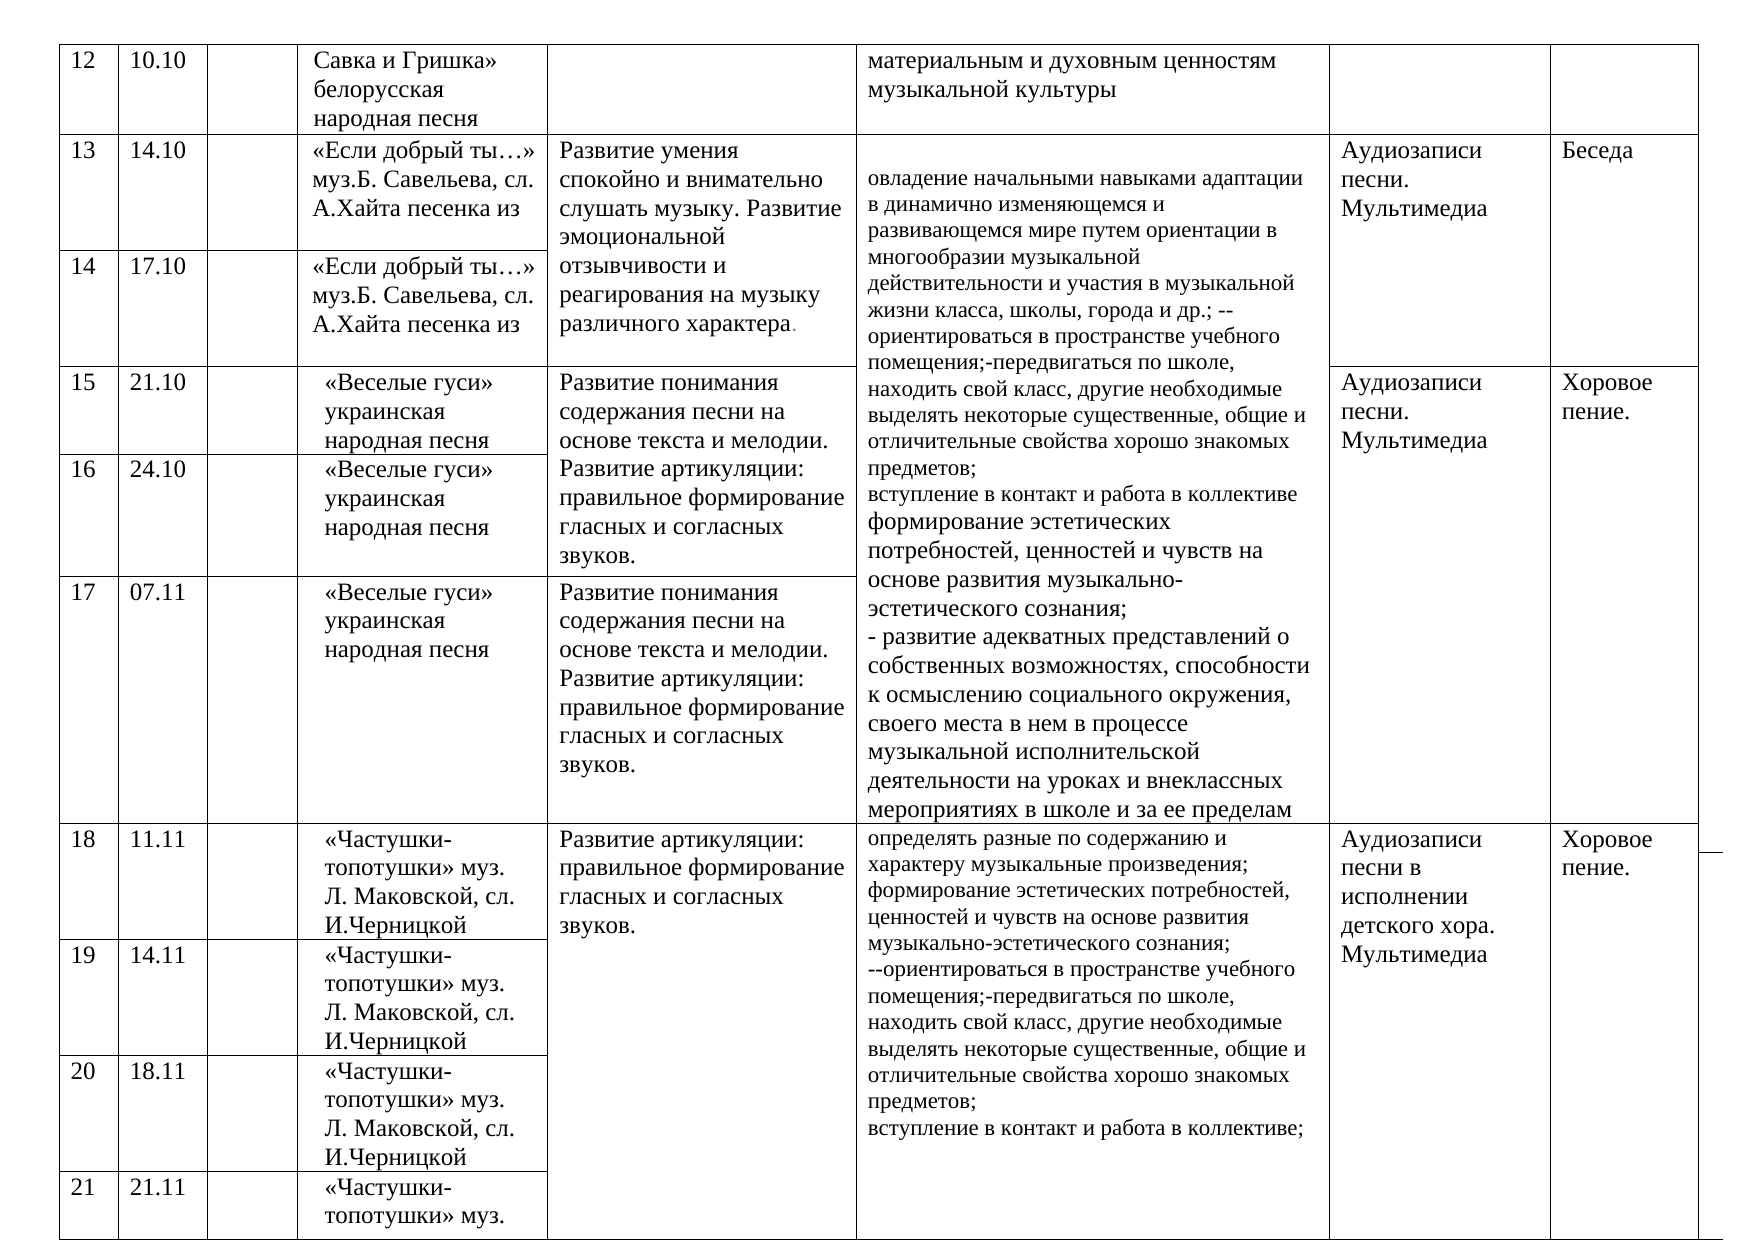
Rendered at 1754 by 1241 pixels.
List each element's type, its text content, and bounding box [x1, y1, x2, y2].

table_cell [208, 940, 297, 1055]
table_cell Аудиозаписи песни. Мультимедиа [1330, 135, 1550, 366]
table_cell Аудиозаписи песни в исполнении детского хора. Мультимедиа [1330, 824, 1550, 1239]
table_cell Аудиозаписи песни. Мультимедиа [1330, 367, 1550, 823]
table_cell Развитие понимания содержания песни на основе текста и мелодии. Развитие артикуляции: правильное формирование гласных и согласных звуков. [548, 577, 856, 823]
table_cell [208, 45, 297, 134]
table_cell [208, 577, 297, 823]
table_cell [208, 367, 297, 453]
table_cell [208, 251, 297, 366]
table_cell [298, 940, 547, 1055]
table_cell [1330, 45, 1550, 134]
table_cell «Веселые гуси» украинская народная песня [298, 367, 547, 453]
table_cell 14 [60, 251, 118, 366]
table_cell [208, 1172, 297, 1239]
table_cell [208, 135, 297, 250]
table_cell [208, 1056, 297, 1171]
table_cell Развитие артикуляции: правильное формирование гласных и согласных звуков. [548, 824, 856, 1239]
table_cell [548, 45, 856, 134]
table_cell [208, 824, 297, 939]
table_cell определять разные по содержанию и характеру музыкальные произведения; формирование эстетических потребностей, ценностей и чувств на основе развития музыкально-эстетического сознания; --ориентироваться в пространстве учебного помещения;-передвигаться по школе, находить свой класс, другие необходимые выделять некоторые существенные, общие и отличительные свойства хорошо знакомых предметов; вступление в контакт и работа в коллективе; [857, 824, 1329, 1239]
table_cell 14.10 [119, 135, 207, 250]
table_cell 24.10 [119, 455, 207, 576]
table_cell материальным и духовным ценностям музыкальной культуры [857, 45, 1329, 134]
table_cell 14.11 [119, 940, 207, 1055]
table_cell Хоровое пение. [1551, 824, 1698, 1239]
table_cell «Если добрый ты…» муз.Б. Савельева, сл. А.Хайта песенка из [298, 251, 547, 366]
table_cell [298, 1056, 547, 1171]
table_cell 18 [60, 824, 118, 939]
table_cell 16 [60, 455, 118, 576]
table_cell «Веселые гуси» украинская народная песня [298, 577, 547, 823]
table_cell Беседа [1551, 135, 1698, 366]
table_cell 19 [60, 940, 118, 1055]
table_cell 18.11 [119, 1056, 207, 1171]
table_cell 15 [60, 367, 118, 453]
table_cell 07.11 [119, 577, 207, 823]
table_cell [1699, 853, 1723, 1239]
table_cell 17 [60, 577, 118, 823]
table_cell 12 [60, 45, 118, 134]
table_cell 21 [60, 1172, 118, 1239]
table_cell Развитие понимания содержания песни на основе текста и мелодии. Развитие артикуляции: правильное формирование гласных и согласных звуков. [548, 367, 856, 576]
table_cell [298, 45, 547, 134]
table_cell 17.10 [119, 251, 207, 366]
table_cell Хоровое пение. [1551, 367, 1698, 823]
table_cell 20 [60, 1056, 118, 1171]
table_cell «Если добрый ты…» муз.Б. Савельева, сл. А.Хайта песенка из [298, 135, 547, 250]
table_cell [298, 824, 547, 939]
table_cell 13 [60, 135, 118, 250]
table_cell [1551, 45, 1698, 134]
table_cell Развитие умения спокойно и внимательно слушать музыку. Развитие эмоциональной отзывчивости и реагирования на музыку различного характера. [548, 135, 856, 366]
table_cell [208, 455, 297, 576]
table_cell 21.10 [119, 367, 207, 453]
table_cell 21.11 [119, 1172, 207, 1239]
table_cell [298, 1172, 547, 1239]
table_cell овладение начальными навыками адаптации в динамично изменяющемся и развивающемся мире путем ориентации в многообразии музыкальной действительности и участия в музыкальной жизни класса, школы, города и др.; --ориентироваться в пространстве учебного помещения;-передвигаться по школе, находить свой класс, другие необходимые выделять некоторые существенные, общие и отличительные свойства хорошо знакомых предметов; вступление в контакт и работа в коллективе формирование эстетических потребностей, ценностей и чувств на основе развития музыкально-эстетического сознания; - развитие адекватных представлений о собственных возможностях, способности к осмыслению социального окружения, своего места в нем в процессе музыкальной исполнительской деятельности на уроках и внеклассных мероприятиях в школе и за ее пределам [857, 135, 1329, 823]
table_cell 11.11 [119, 824, 207, 939]
table_cell «Веселые гуси» украинская народная песня [298, 455, 547, 576]
table_cell 10.10 [119, 45, 207, 134]
